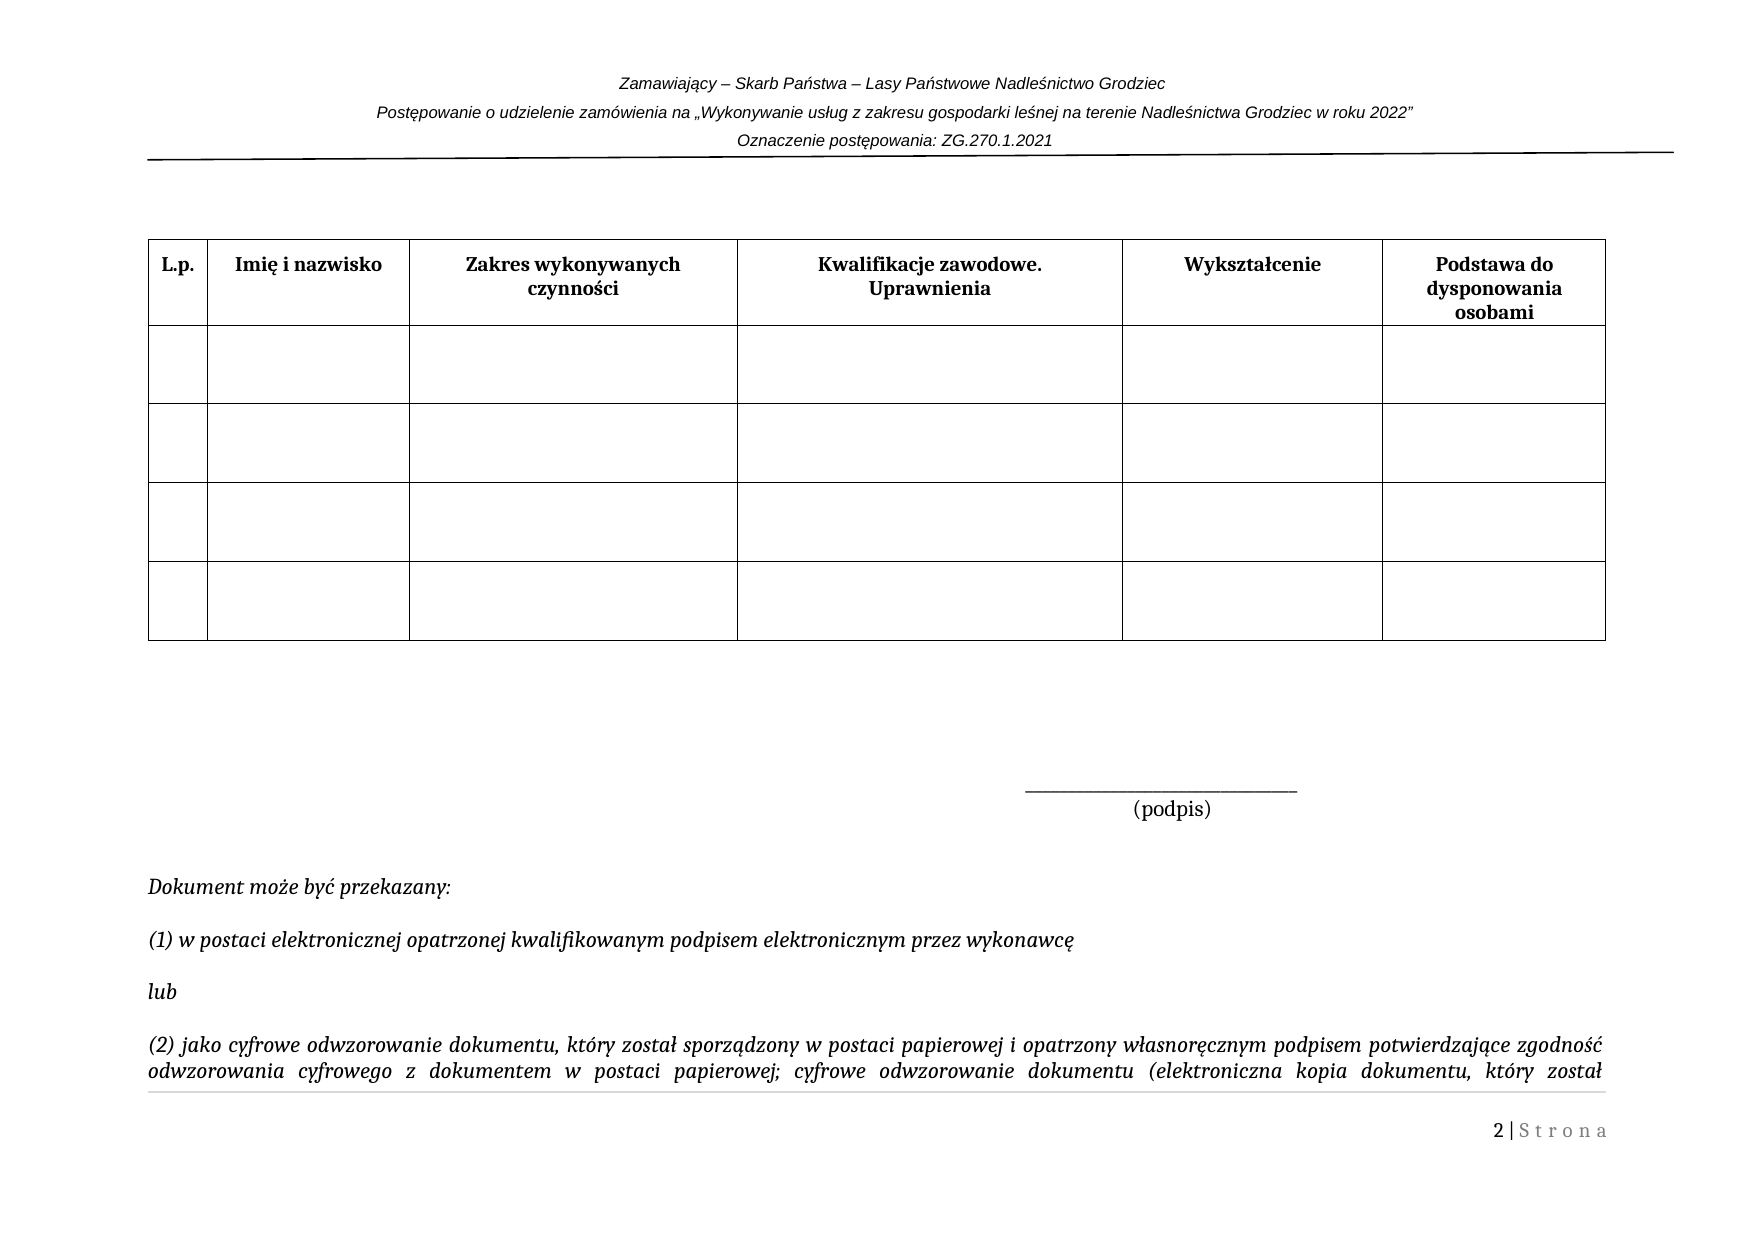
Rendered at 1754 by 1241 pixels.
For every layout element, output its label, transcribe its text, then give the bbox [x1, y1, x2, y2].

text ________________________________ (podpis) [738, 770, 1606, 822]
table_header Wykształcenie [1123, 240, 1382, 324]
table_cell [149, 404, 207, 482]
table_cell [410, 326, 737, 403]
table_header L.p. [149, 240, 207, 324]
table_header Zakres wykonywanych czynności [410, 240, 737, 324]
table_cell [208, 483, 409, 561]
table_cell [208, 562, 409, 639]
table_header Imię i nazwisko [208, 240, 409, 324]
table_cell [738, 562, 1122, 639]
table_cell [149, 483, 207, 561]
table_header Kwalifikacje zawodowe. Uprawnienia [738, 240, 1122, 324]
table_cell [1383, 326, 1605, 403]
table_cell [1123, 562, 1382, 639]
table_cell [410, 562, 737, 639]
table_cell [149, 562, 207, 639]
table_cell [410, 404, 737, 482]
table_cell [738, 326, 1122, 403]
table_cell [208, 326, 409, 403]
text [148, 874, 1606, 1084]
table_cell [1383, 562, 1605, 639]
table_cell [410, 483, 737, 561]
table_cell [1123, 483, 1382, 561]
table_cell [738, 404, 1122, 482]
table_cell [1123, 326, 1382, 403]
table_cell [1383, 483, 1605, 561]
table_cell [1383, 404, 1605, 482]
table_header Podstawa do dysponowania osobami [1383, 240, 1605, 324]
table_cell [149, 326, 207, 403]
table_cell [738, 483, 1122, 561]
table_cell [208, 404, 409, 482]
table_cell [1123, 404, 1382, 482]
